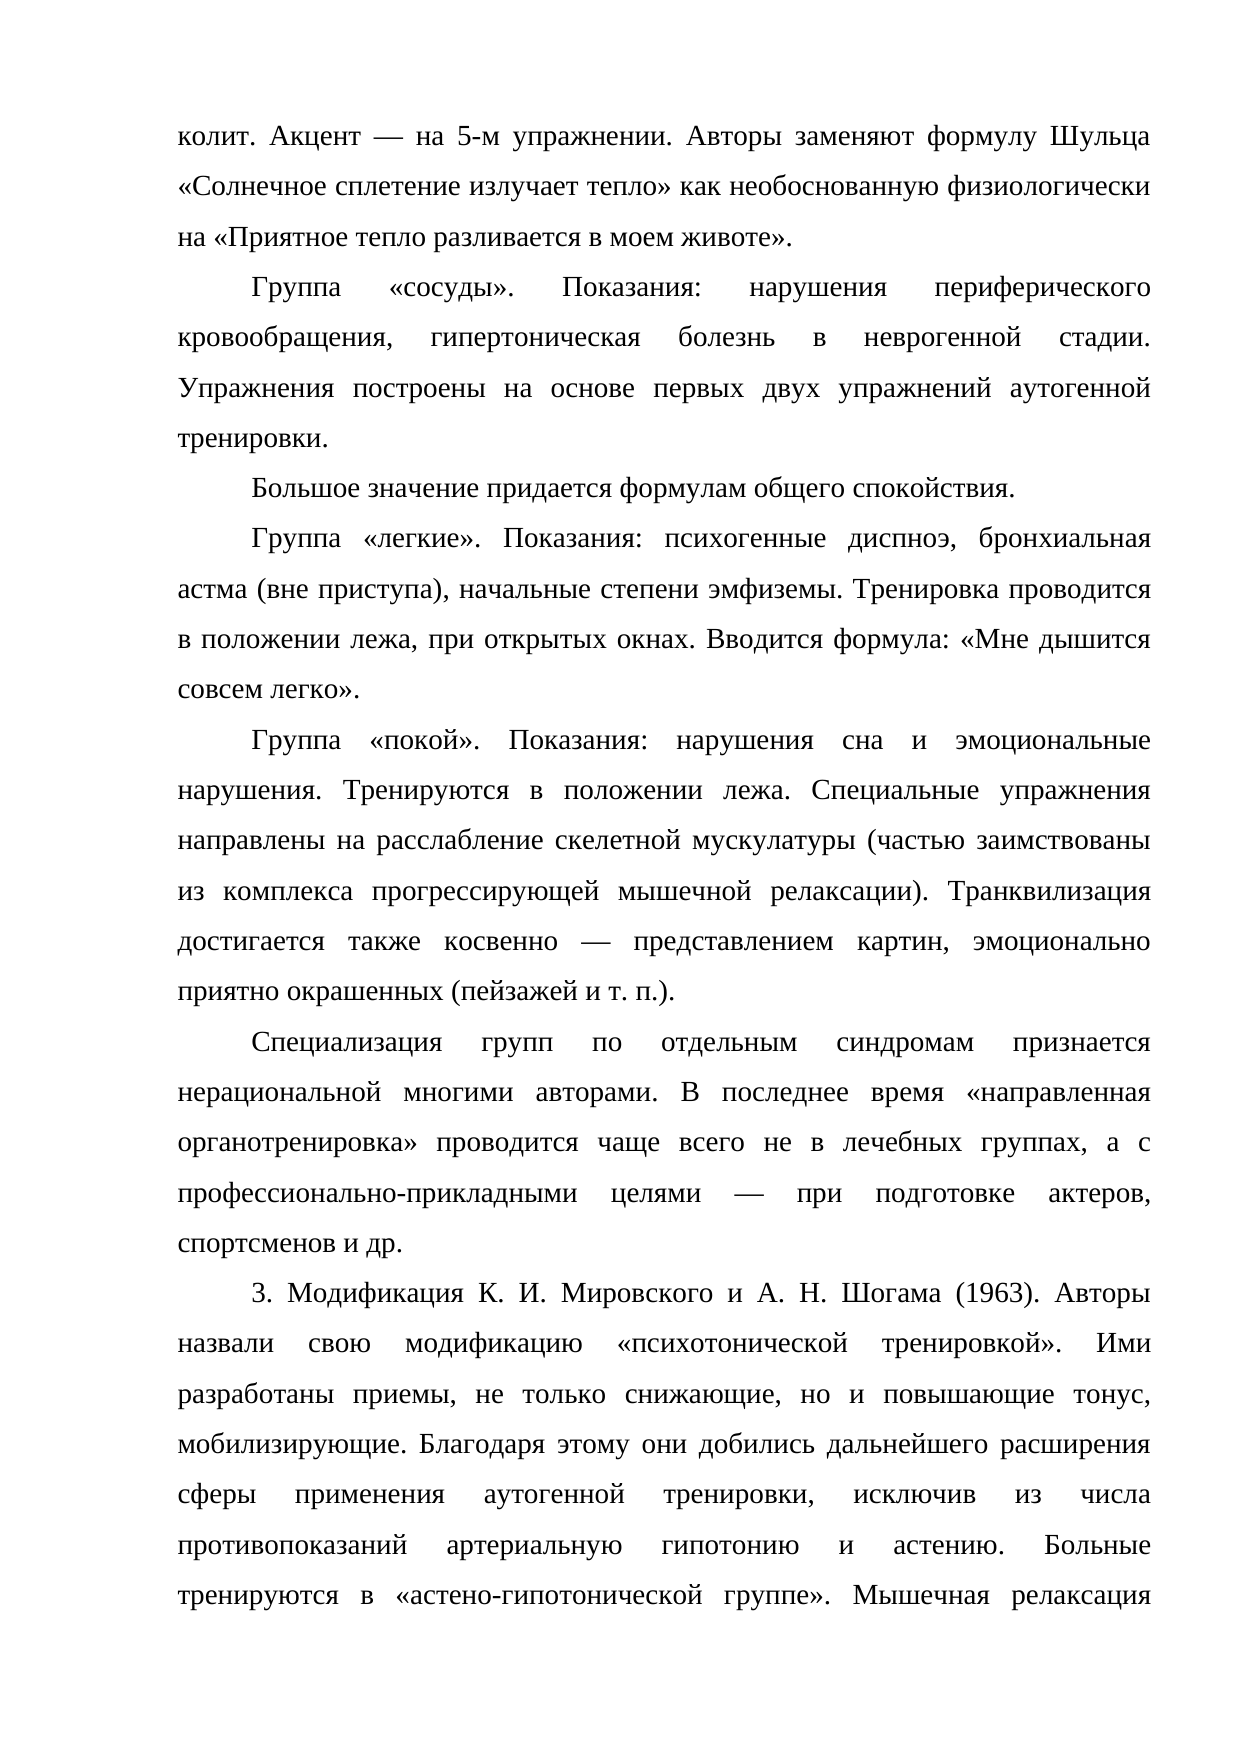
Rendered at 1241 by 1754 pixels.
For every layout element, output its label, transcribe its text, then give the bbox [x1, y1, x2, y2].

text Большое значение придается формулам общего спокойствия. [177, 470, 1152, 504]
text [177, 118, 1152, 252]
text Группа «легкие». Показания: психогенные диспноэ, бронхиальная астма (вне приступа), начальные степени эмфиземы. Тренировка проводится в положении лежа, при открытых окнах. Вводится формула: «Мне дышится совсем легко». [177, 521, 1152, 705]
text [177, 1275, 1152, 1611]
text Специализация групп по отдельным синдромам признается нерациональной многими авторами. В последнее время «направленная органотренировка» проводится чаще всего не в лечебных группах, а с профессионально-прикладными целями — при подготовке актеров, спортсменов и др. [177, 1024, 1152, 1258]
text Группа «покой». Показания: нарушения сна и эмоциональные нарушения. Тренируются в положении лежа. Специальные упражнения направлены на расслабление скелетной мускулатуры (частью заимствованы из комплекса прогрессирующей мышечной релаксации). Транквилизация достигается также косвенно — представлением картин, эмоционально приятно окрашенных (пейзажей и т. п.). [177, 722, 1152, 1007]
text Группа «сосуды». Показания: нарушения периферического кровообращения, гипертоническая болезнь в неврогенной стадии. Упражнения построены на основе первых двух упражнений аутогенной тренировки. [177, 269, 1152, 453]
